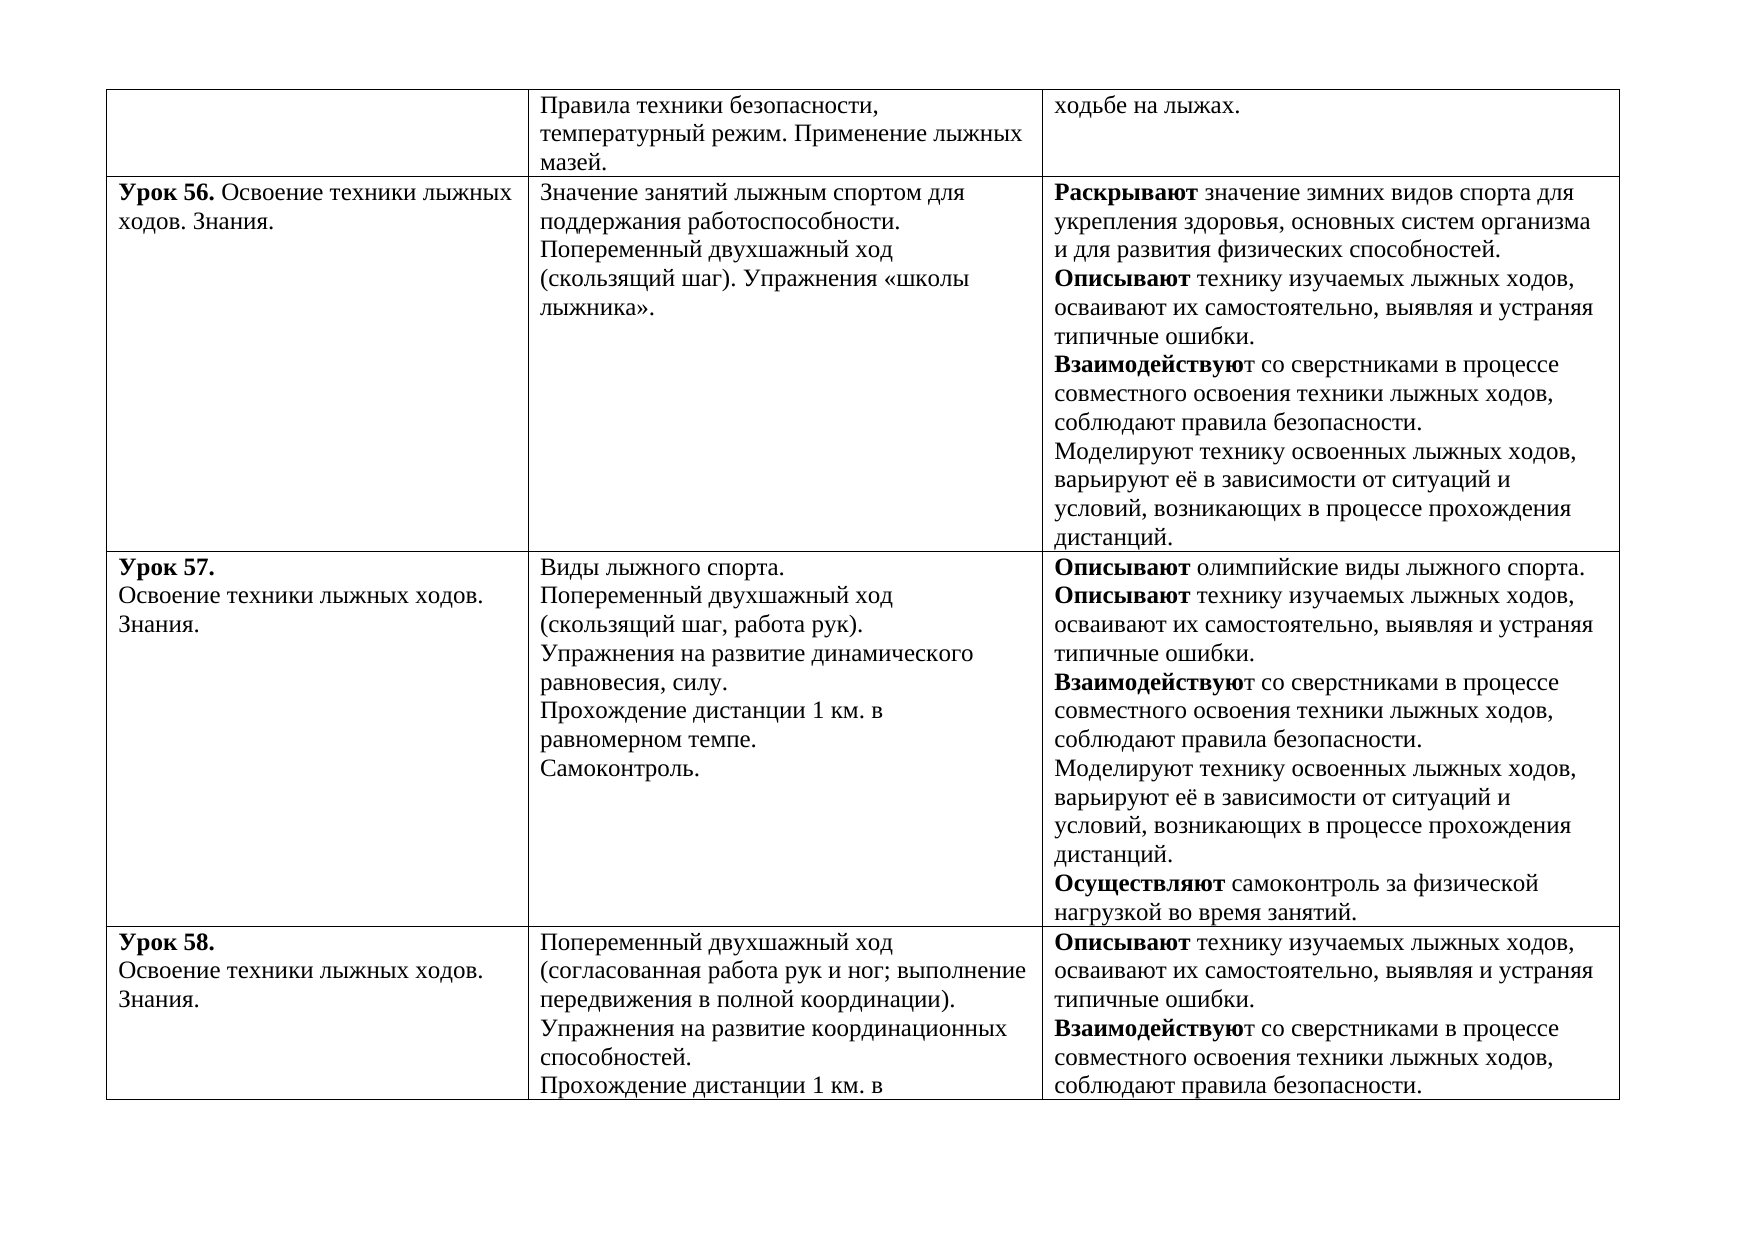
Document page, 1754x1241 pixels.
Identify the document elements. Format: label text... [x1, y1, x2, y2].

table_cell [529, 90, 1042, 176]
table_cell Виды лыжного спорта. Попеременный двухшажный ход (скользящий шаг, работа рук). Упражнения на развитие динамического равновесия, силу. Прохождение дистанции 1 км. в равномерном темпе. Самоконтроль. [529, 552, 1042, 926]
table_cell Значение занятий лыжным спортом для поддержания работоспособности. Попеременный двухшажный ход (скользящий шаг). Упражнения «школы лыжника». [529, 177, 1042, 551]
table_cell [1043, 927, 1619, 1099]
table_cell Описывают олимпийские виды лыжного спорта. Описывают технику изучаемых лыжных ходов, осваивают их самостоятельно, выявляя и устраняя типичные ошибки. Взаимодействуют со сверстниками в процессе совместного освоения техники лыжных ходов, соблюдают правила безопасности. Моделируют технику освоенных лыжных ходов, варьируют её в зависимости от ситуаций и условий, возникающих в процессе прохождения дистанций. Осуществляют самоконтроль за физической нагрузкой во время занятий. [1043, 552, 1619, 926]
table_cell Урок 56. Освоение техники лыжных ходов. Знания. [107, 177, 528, 551]
table_cell Урок 57. Освоение техники лыжных ходов. Знания. [107, 552, 528, 926]
table_cell Раскрывают значение зимних видов спорта для укрепления здоровья, основных систем организма и для развития физических способностей. Описывают технику изучаемых лыжных ходов, осваивают их самостоятельно, выявляя и устраняя типичные ошибки. Взаимодействуют со сверстниками в процессе совместного освоения техники лыжных ходов, соблюдают правила безопасности. Моделируют технику освоенных лыжных ходов, варьируют её в зависимости от ситуаций и условий, возникающих в процессе прохождения дистанций. [1043, 177, 1619, 551]
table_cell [529, 927, 1042, 1099]
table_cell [107, 927, 528, 1099]
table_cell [1043, 90, 1619, 176]
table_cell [107, 90, 528, 176]
